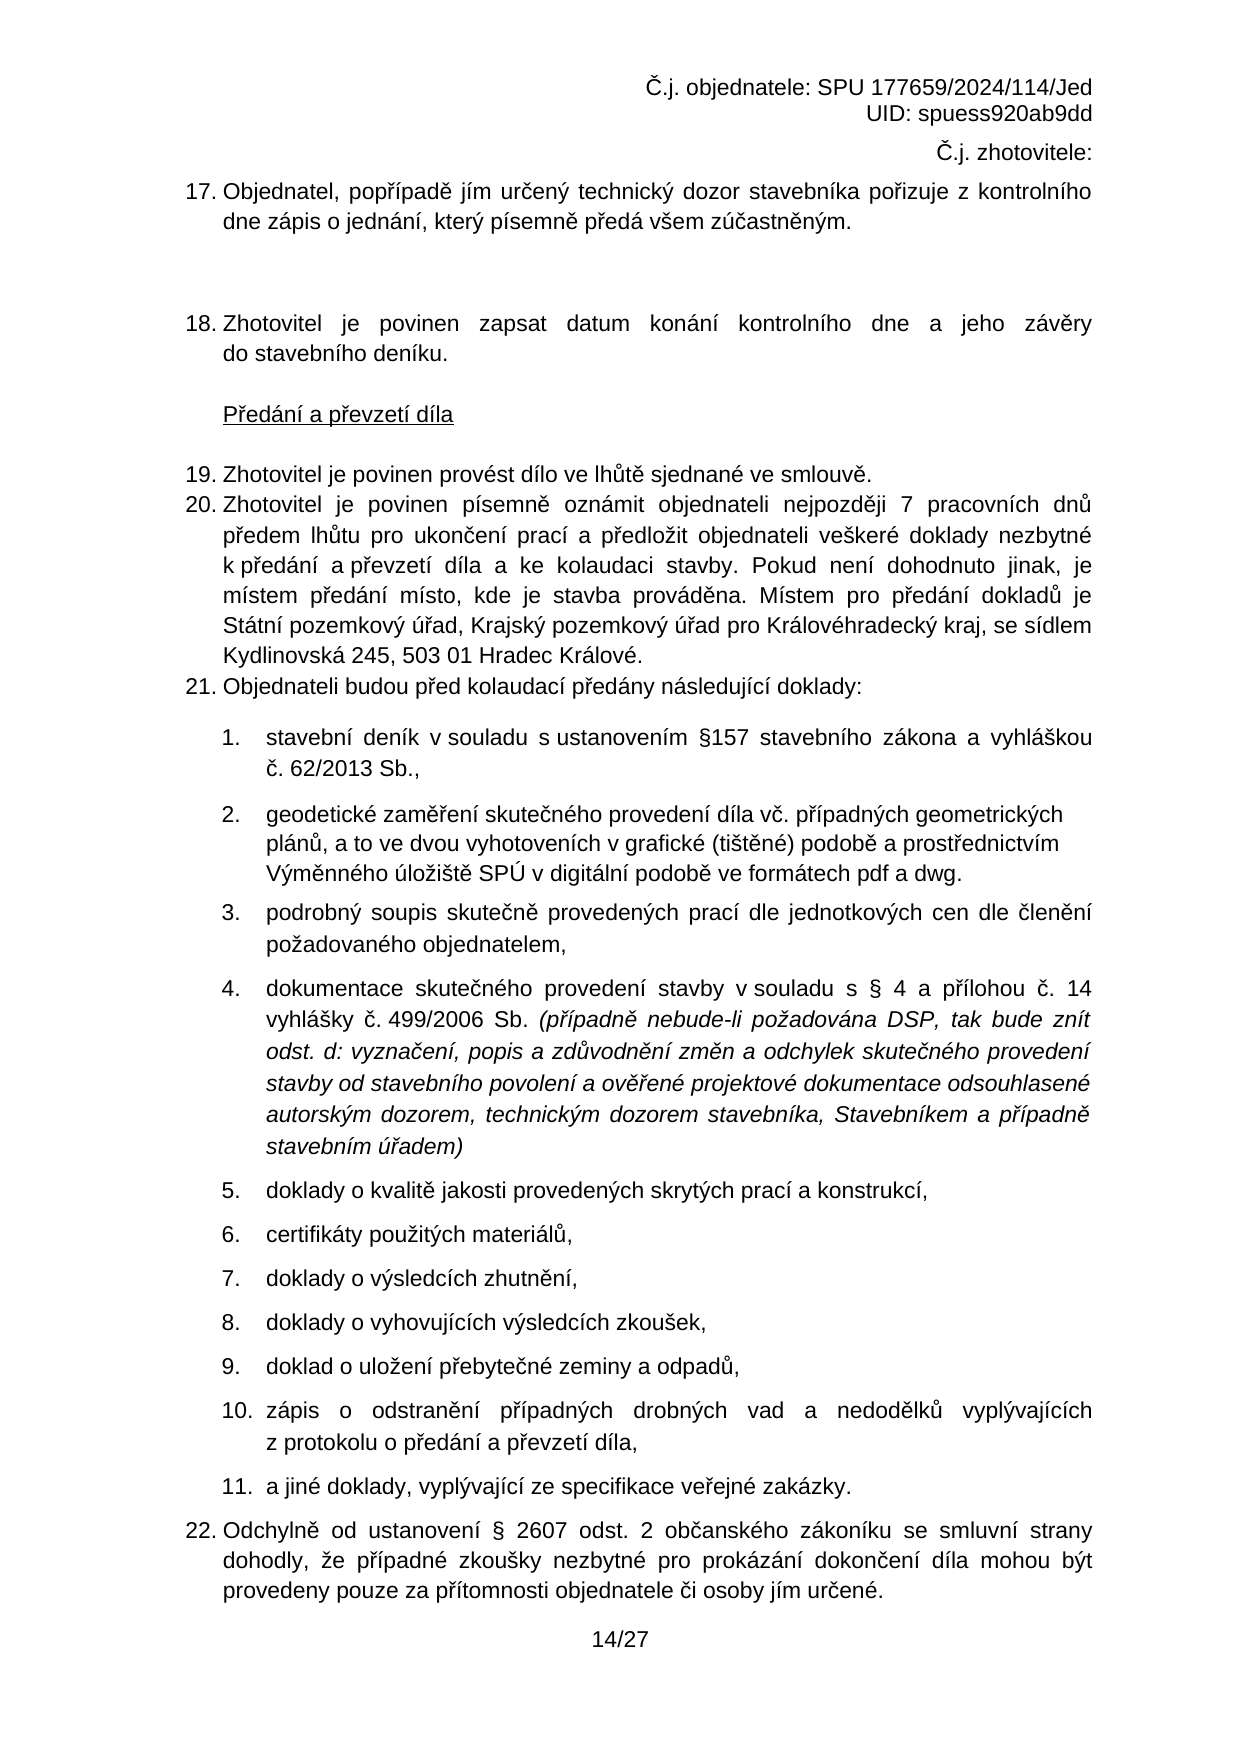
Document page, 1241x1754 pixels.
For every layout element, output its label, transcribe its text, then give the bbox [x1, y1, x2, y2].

list Odchylně od ustanovení § 2607 odst. 2 občanského zákoníku se smluvní strany dohodly, že případné zkoušky nezbytné pro prokázání dokončení díla mohou být provedeny pouze za přítomnosti objednatele či osoby jím určené. [185, 1517, 1093, 1603]
list doklady o vyhovujících výsledcích zkoušek, [221, 1309, 1093, 1335]
list Zhotovitel je povinen zapsat datum konání kontrolního dne a jeho závěry do stavebního deníku. [185, 310, 1093, 367]
list Předání a převzetí díla [223, 401, 1093, 427]
list Objednatel, popřípadě jím určený technický dozor stavebníka pořizuje z kontrolního dne zápis o jednání, který písemně předá všem zúčastněným. [185, 178, 1093, 234]
list zápis o odstranění případných drobných vad a nedodělků vyplývajících z protokolu o předání a převzetí díla, [221, 1397, 1093, 1455]
list geodetické zaměření skutečného provedení díla vč. případných geometrických plánů, a to ve dvou vyhotoveních v grafické (tištěné) podobě a prostřednictvím Výměnného úložiště SPÚ v digitální podobě ve formátech pdf a dwg. [221, 799, 1093, 887]
list doklady o výsledcích zhutnění, [221, 1265, 1093, 1291]
list Zhotovitel je povinen písemně oznámit objednateli nejpozději 7 pracovních dnů předem lhůtu pro ukončení prací a předložit objednateli veškeré doklady nezbytné k předání a převzetí díla a ke kolaudaci stavby. Pokud není dohodnuto jinak, je místem předání místo, kde je stavba prováděna. Místem pro předání dokladů je Státní pozemkový úřad, Krajský pozemkový úřad pro Královéhradecký kraj, se sídlem Kydlinovská 245, 503 01 Hradec Králové. [185, 491, 1093, 669]
list dokumentace skutečného provedení stavby v souladu s § 4 a přílohou č. 14 vyhlášky č. 499/2006 Sb. (případně nebude-li požadována DSP, tak bude znít odst. d: vyznačení, popis a zdůvodnění změn a odchylek skutečného provedení stavby od stavebního povolení a ověřené projektové dokumentace odsouhlasené autorským dozorem, technickým dozorem stavebníka, Stavebníkem a případně stavebním úřadem) [221, 975, 1093, 1159]
list podrobný soupis skutečně provedených prací dle jednotkových cen dle členění požadovaného objednatelem, [221, 899, 1093, 957]
list Objednateli budou před kolaudací předány následující doklady: [185, 673, 1093, 699]
list certifikáty použitých materiálů, [221, 1221, 1093, 1247]
list doklady o kvalitě jakosti provedených skrytých prací a konstrukcí, [221, 1177, 1093, 1203]
list stavební deník v souladu s ustanovením §157 stavebního zákona a vyhláškou č. 62/2013 Sb., [221, 724, 1093, 782]
list doklad o uložení přebytečné zeminy a odpadů, [221, 1353, 1093, 1379]
list a jiné doklady, vyplývající ze specifikace veřejné zakázky. [221, 1473, 1093, 1499]
list Zhotovitel je povinen provést dílo ve lhůtě sjednané ve smlouvě. [185, 461, 1093, 487]
